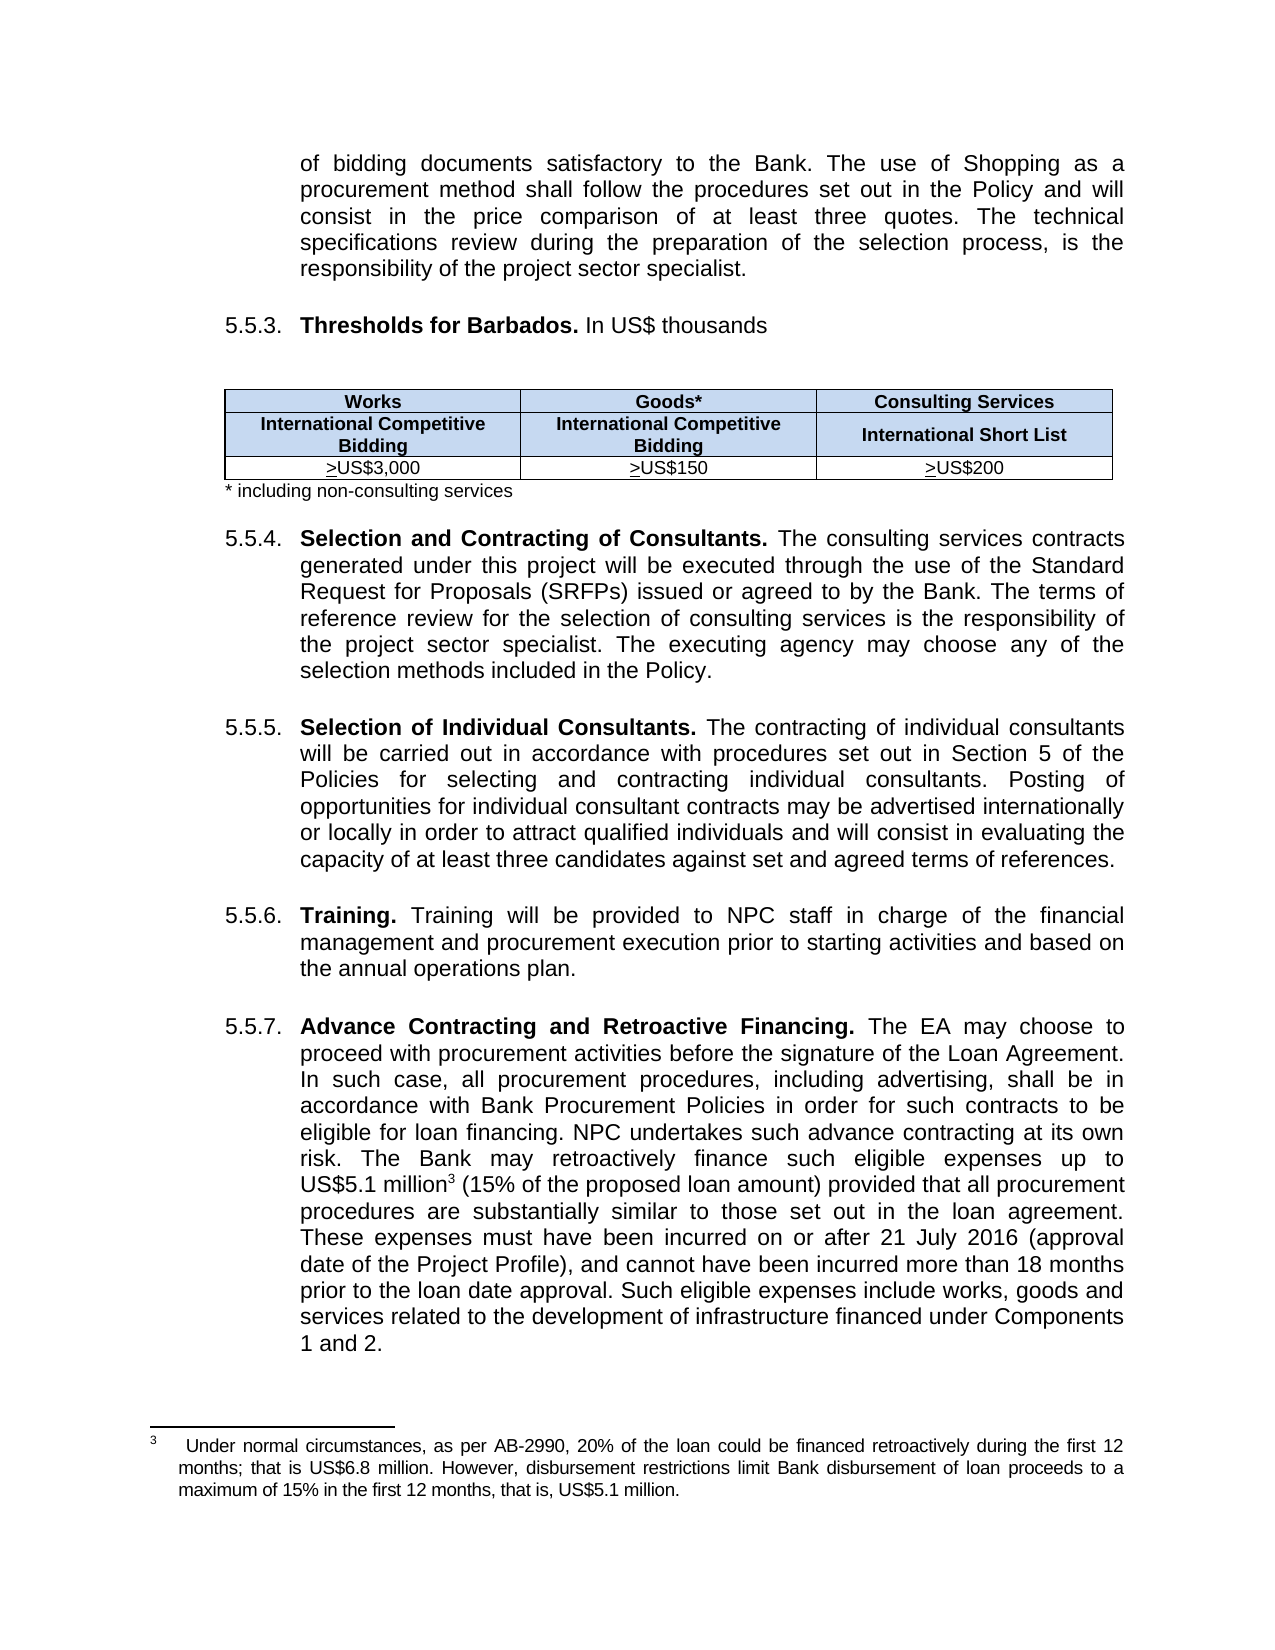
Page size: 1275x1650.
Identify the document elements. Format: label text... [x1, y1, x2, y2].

table_cell >US$200 [817, 457, 1112, 479]
table_cell International Short List [817, 413, 1112, 456]
table_cell >US$3,000 [226, 457, 520, 479]
list Selection of Individual Consultants. The contracting of individual consultants will be carried out in accordance with procedures set out in Section 5 of the Policies for selecting and contracting individual consultants. Posting of opportunities for individual consultant contracts may be advertised internationally or locally in order to attract qualified individuals and will consist in evaluating the capacity of at least three candidates against set and agreed terms of references. [225, 714, 1125, 872]
table_header Goods* [521, 390, 816, 412]
list * including non-consulting services [225, 480, 1125, 501]
list Thresholds for Barbados. In US$ thousands [225, 312, 1125, 338]
table_header Consulting Services [817, 390, 1112, 412]
list Training. Training will be provided to NPC staff in charge of the financial management and procurement execution prior to starting activities and based on the annual operations plan. [225, 902, 1125, 981]
table_cell International Competitive Bidding [521, 413, 816, 456]
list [225, 150, 1125, 282]
list Advance Contracting and Retroactive Financing. The EA may choose to proceed with procurement activities before the signature of the Loan Agreement. In such case, all procurement procedures, including advertising, shall be in accordance with Bank Procurement Policies in order for such contracts to be eligible for loan financing. NPC undertakes such advance contracting at its own risk. The Bank may retroactively finance such eligible expenses up to US$5.1 million (15% of the proposed loan amount) provided that all procurement procedures are substantially similar to those set out in the loan agreement. These expenses must have been incurred on or after 21 July 2016 (approval date of the Project Profile), and cannot have been incurred more than 18 months prior to the loan date approval. Such eligible expenses include works, goods and services related to the development of infrastructure financed under Components 1 and 2. [225, 1013, 1125, 1356]
table_cell International Competitive Bidding [226, 413, 520, 456]
list Selection and Contracting of Consultants. The consulting services contracts generated under this project will be executed through the use of the Standard Request for Proposals (SRFPs) issued or agreed to by the Bank. The terms of reference review for the selection of consulting services is the responsibility of the project sector specialist. The executing agency may choose any of the selection methods included in the Policy. [225, 525, 1125, 683]
table_cell >US$150 [521, 457, 816, 479]
table_header Works [226, 390, 520, 412]
